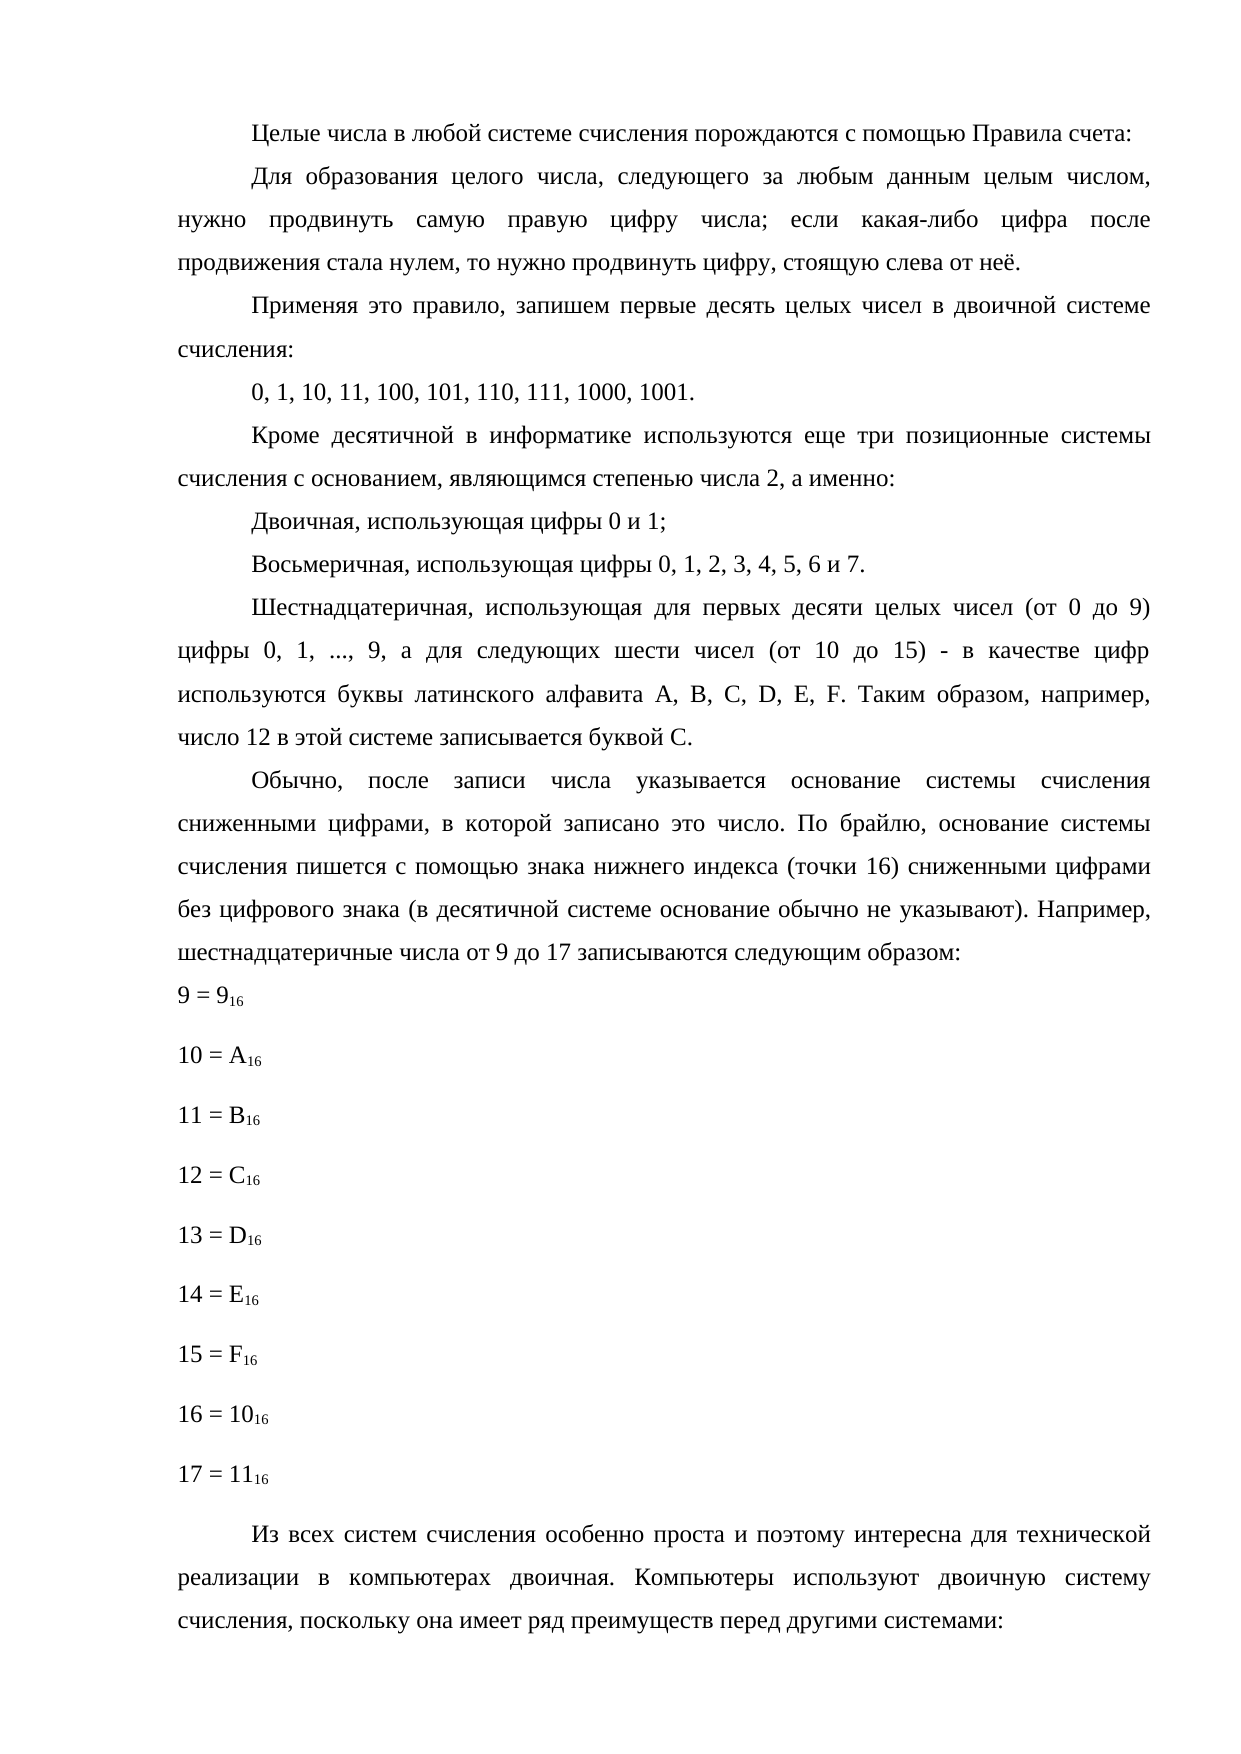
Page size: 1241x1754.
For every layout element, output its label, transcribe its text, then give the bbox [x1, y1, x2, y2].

text 9 = 916 [177, 981, 1152, 1009]
text 13 = D16 [177, 1220, 1152, 1248]
text Шестнадцатеричная, использующая для первых десяти целых чисел (от 0 до 9) цифры 0, 1, ..., 9, а для следующих шести чисел (от 10 до 15) - в качестве цифр используются буквы латинского алфавита A, B, C, D, E, F. Таким образом, например, число 12 в этой системе записывается буквой C. [177, 592, 1152, 751]
text Кроме десятичной в информатике используются еще три позиционные системы счисления с основанием, являющимся степенью числа 2, а именно: [177, 420, 1152, 492]
text 0, 1, 10, 11, 100, 101, 110, 111, 1000, 1001. [177, 377, 1152, 406]
text 16 = 1016 [177, 1399, 1152, 1428]
text 11 = B16 [177, 1100, 1152, 1129]
text Из всех систем счисления особенно проста и поэтому интересна для технической реализации в компьютерах двоичная. Компьютеры используют двоичную систему счисления, поскольку она имеет ряд преимуществ перед другими системами: [177, 1519, 1152, 1634]
text 14 = E16 [177, 1279, 1152, 1308]
text 15 = F16 [177, 1339, 1152, 1368]
text Восьмеричная, использующая цифры 0, 1, 2, 3, 4, 5, 6 и 7. [177, 549, 1152, 578]
text 12 = C16 [177, 1160, 1152, 1189]
text Целые числа в любой системе счисления порождаются с помощью Правила счета: [177, 118, 1152, 147]
text Обычно, после записи числа указывается основание системы счисления сниженными цифрами, в которой записано это число. По брайлю, основание системы счисления пишется с помощью знака нижнего индекса (точки 16) сниженными цифрами без цифрового знака (в десятичной системе основание обычно не указывают). Например, шестнадцатеричные числа от 9 до 17 записываются следующим образом: [177, 765, 1152, 966]
text Применяя это правило, запишем первые десять целых чисел в двоичной системе счисления: [177, 291, 1152, 362]
text Для образования целого числа, следующего за любым данным целым числом, нужно продвинуть самую правую цифру числа; если какая-либо цифра после продвижения стала нулем, то нужно продвинуть цифру, стоящую слева от неё. [177, 161, 1152, 276]
text 10 = A16 [177, 1040, 1152, 1069]
text Двоичная, использующая цифры 0 и 1; [177, 506, 1152, 535]
text 17 = 1116 [177, 1459, 1152, 1488]
